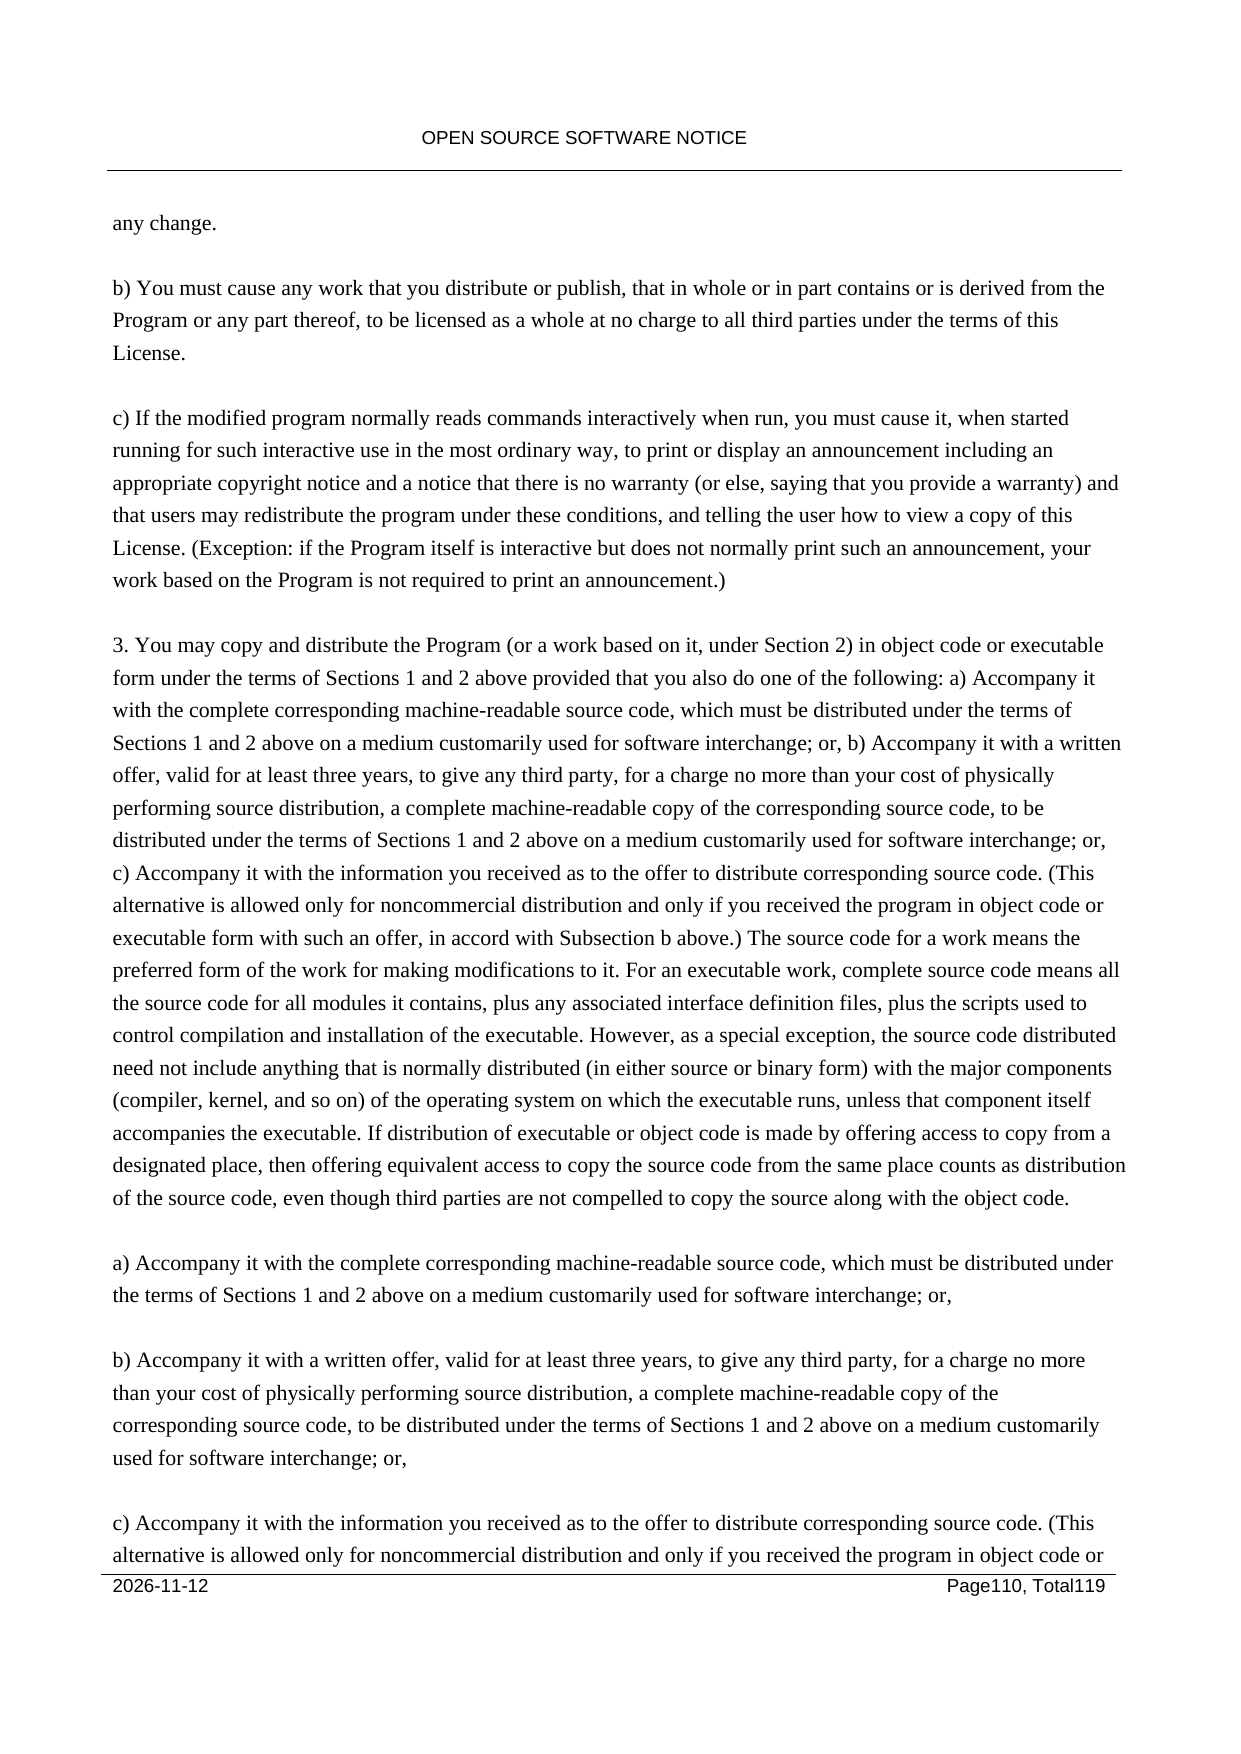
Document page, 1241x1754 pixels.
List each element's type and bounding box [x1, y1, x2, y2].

text [112, 206, 1128, 1571]
